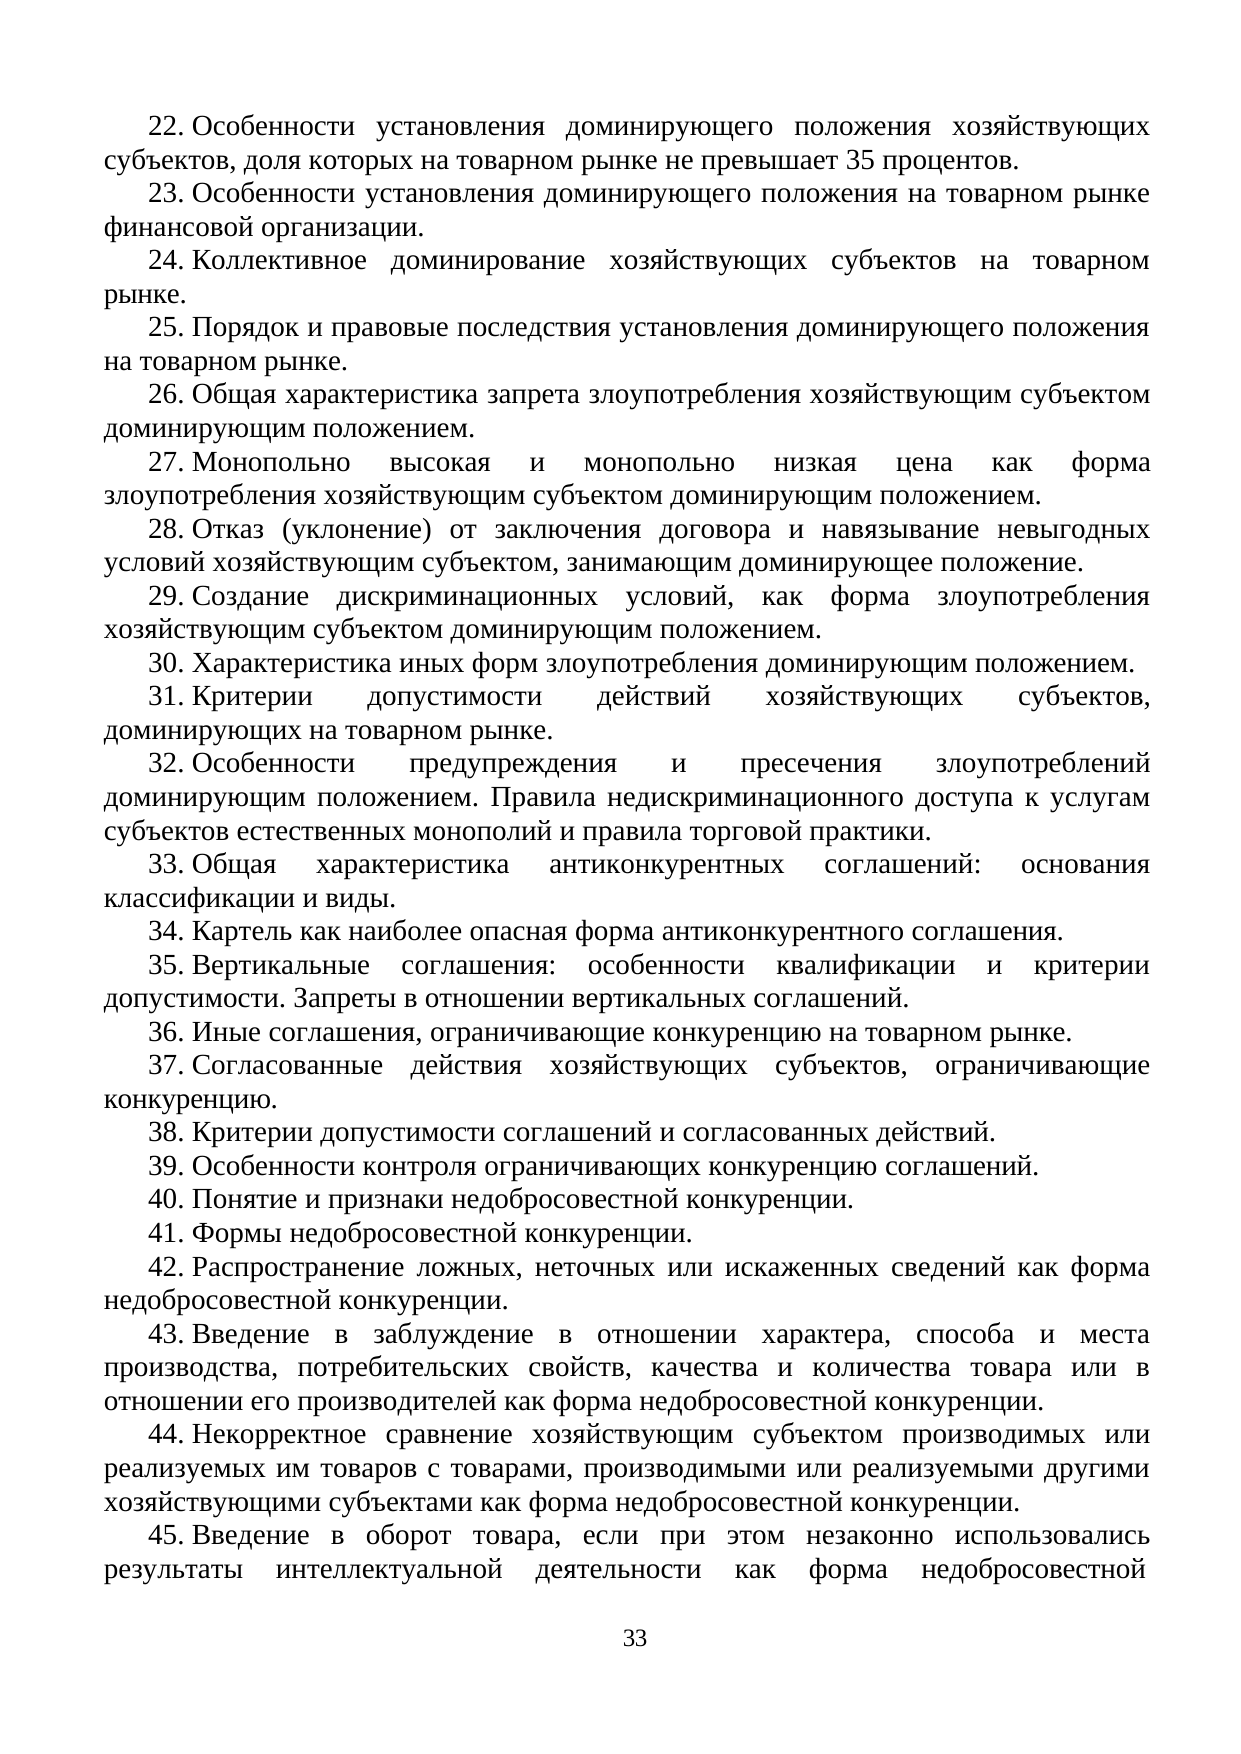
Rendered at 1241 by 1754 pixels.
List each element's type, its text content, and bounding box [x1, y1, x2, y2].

list Коллективное доминирование хозяйствующих субъектов на товарном рынке. [103, 242, 1151, 309]
list Некорректное сравнение хозяйствующим субъектом производимых или реализуемых им товаров с товарами, производимыми или реализуемыми другими хозяйствующими субъектами как форма недобросовестной конкуренции. [103, 1417, 1151, 1517]
list Введение в заблуждение в отношении характера, способа и места производства, потребительских свойств, качества и количества товара или в отношении его производителей как форма недобросовестной конкуренции. [103, 1316, 1151, 1416]
list Вертикальные соглашения: особенности квалификации и критерии допустимости. Запреты в отношении вертикальных соглашений. [103, 947, 1151, 1014]
list Особенности предупреждения и пресечения злоупотреблений доминирующим положением. Правила недискриминационного доступа к услугам субъектов естественных монополий и правила торговой практики. [103, 746, 1151, 846]
list Порядок и правовые последствия установления доминирующего положения на товарном рынке. [103, 309, 1150, 377]
list Формы недобросовестной конкуренции. [148, 1215, 1211, 1249]
list Иные соглашения, ограничивающие конкуренцию на товарном рынке. [148, 1014, 1211, 1047]
list Отказ (уклонение) от заключения договора и навязывание невыгодных условий хозяйствующим субъектом, занимающим доминирующее положение. [103, 511, 1151, 578]
list Согласованные действия хозяйствующих субъектов, ограничивающие конкуренцию. [103, 1047, 1151, 1114]
list Особенности установления доминирующего положения хозяйствующих субъектов, доля которых на товарном рынке не превышает 35 процентов. [103, 108, 1151, 175]
list Распространение ложных, неточных или искаженных сведений как форма недобросовестной конкуренции. [103, 1249, 1151, 1316]
list Характеристика иных форм злоупотребления доминирующим положением. [148, 645, 1211, 678]
list Картель как наиболее опасная форма антиконкурентного соглашения. [148, 913, 1211, 947]
list Критерии допустимости соглашений и согласованных действий. [148, 1114, 1211, 1148]
list Общая характеристика запрета злоупотребления хозяйствующим субъектом доминирующим положением. [103, 377, 1151, 444]
list Критерии допустимости действий хозяйствующих субъектов, доминирующих на товарном рынке. [103, 678, 1151, 746]
list Введение в оборот товара, если при этом незаконно использовались результаты интеллектуальной деятельности как форма недобросовестной [103, 1517, 1151, 1584]
list Создание дискриминационных условий, как форма злоупотребления хозяйствующим субъектом доминирующим положением. [103, 578, 1151, 645]
list Понятие и признаки недобросовестной конкуренции. [148, 1182, 1211, 1215]
list Особенности установления доминирующего положения на товарном рынке финансовой организации. [103, 175, 1151, 242]
list Монопольно высокая и монопольно низкая цена как форма злоупотребления хозяйствующим субъектом доминирующим положением. [103, 444, 1151, 511]
list Общая характеристика антиконкурентных соглашений: основания классификации и виды. [103, 846, 1151, 913]
list Особенности контроля ограничивающих конкуренцию соглашений. [148, 1148, 1211, 1182]
